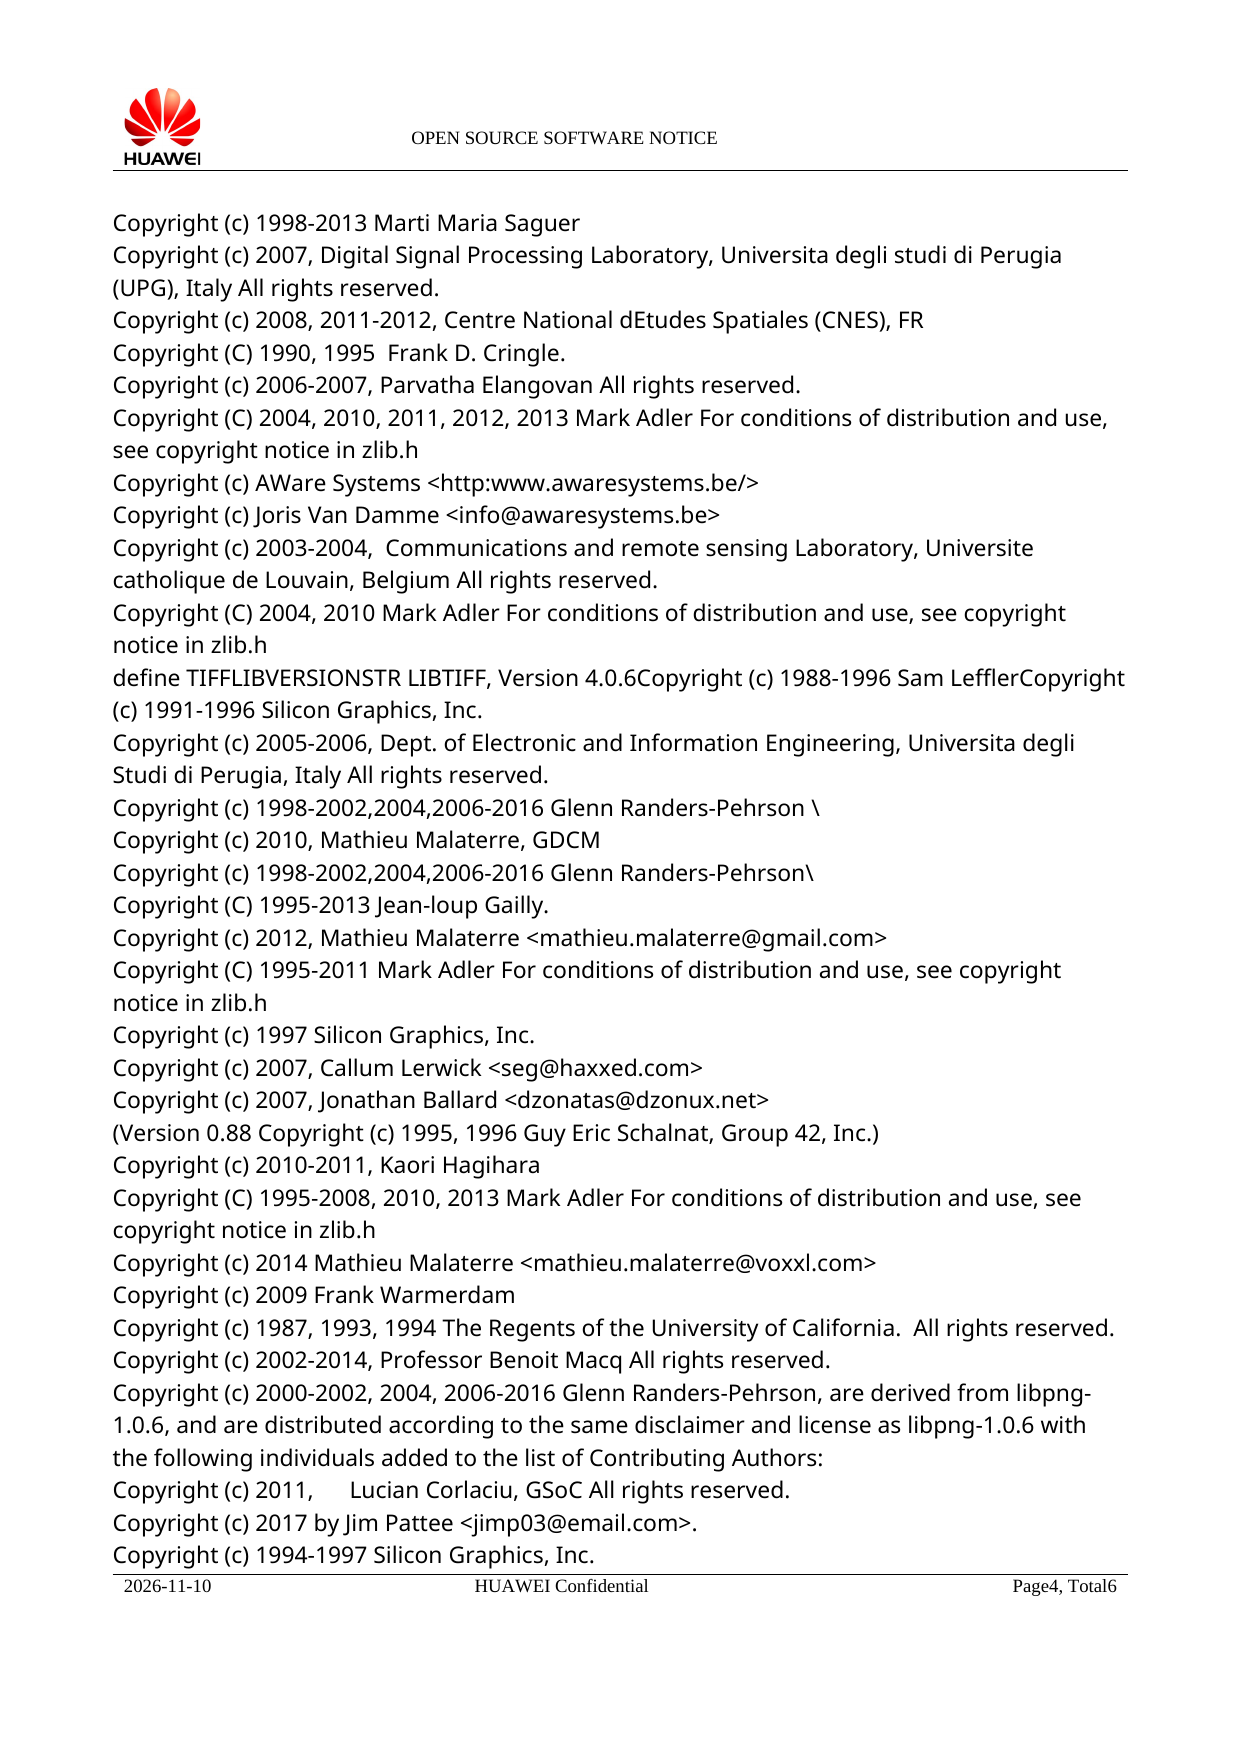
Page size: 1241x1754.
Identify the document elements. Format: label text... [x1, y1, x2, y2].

picture [124, 88, 201, 165]
